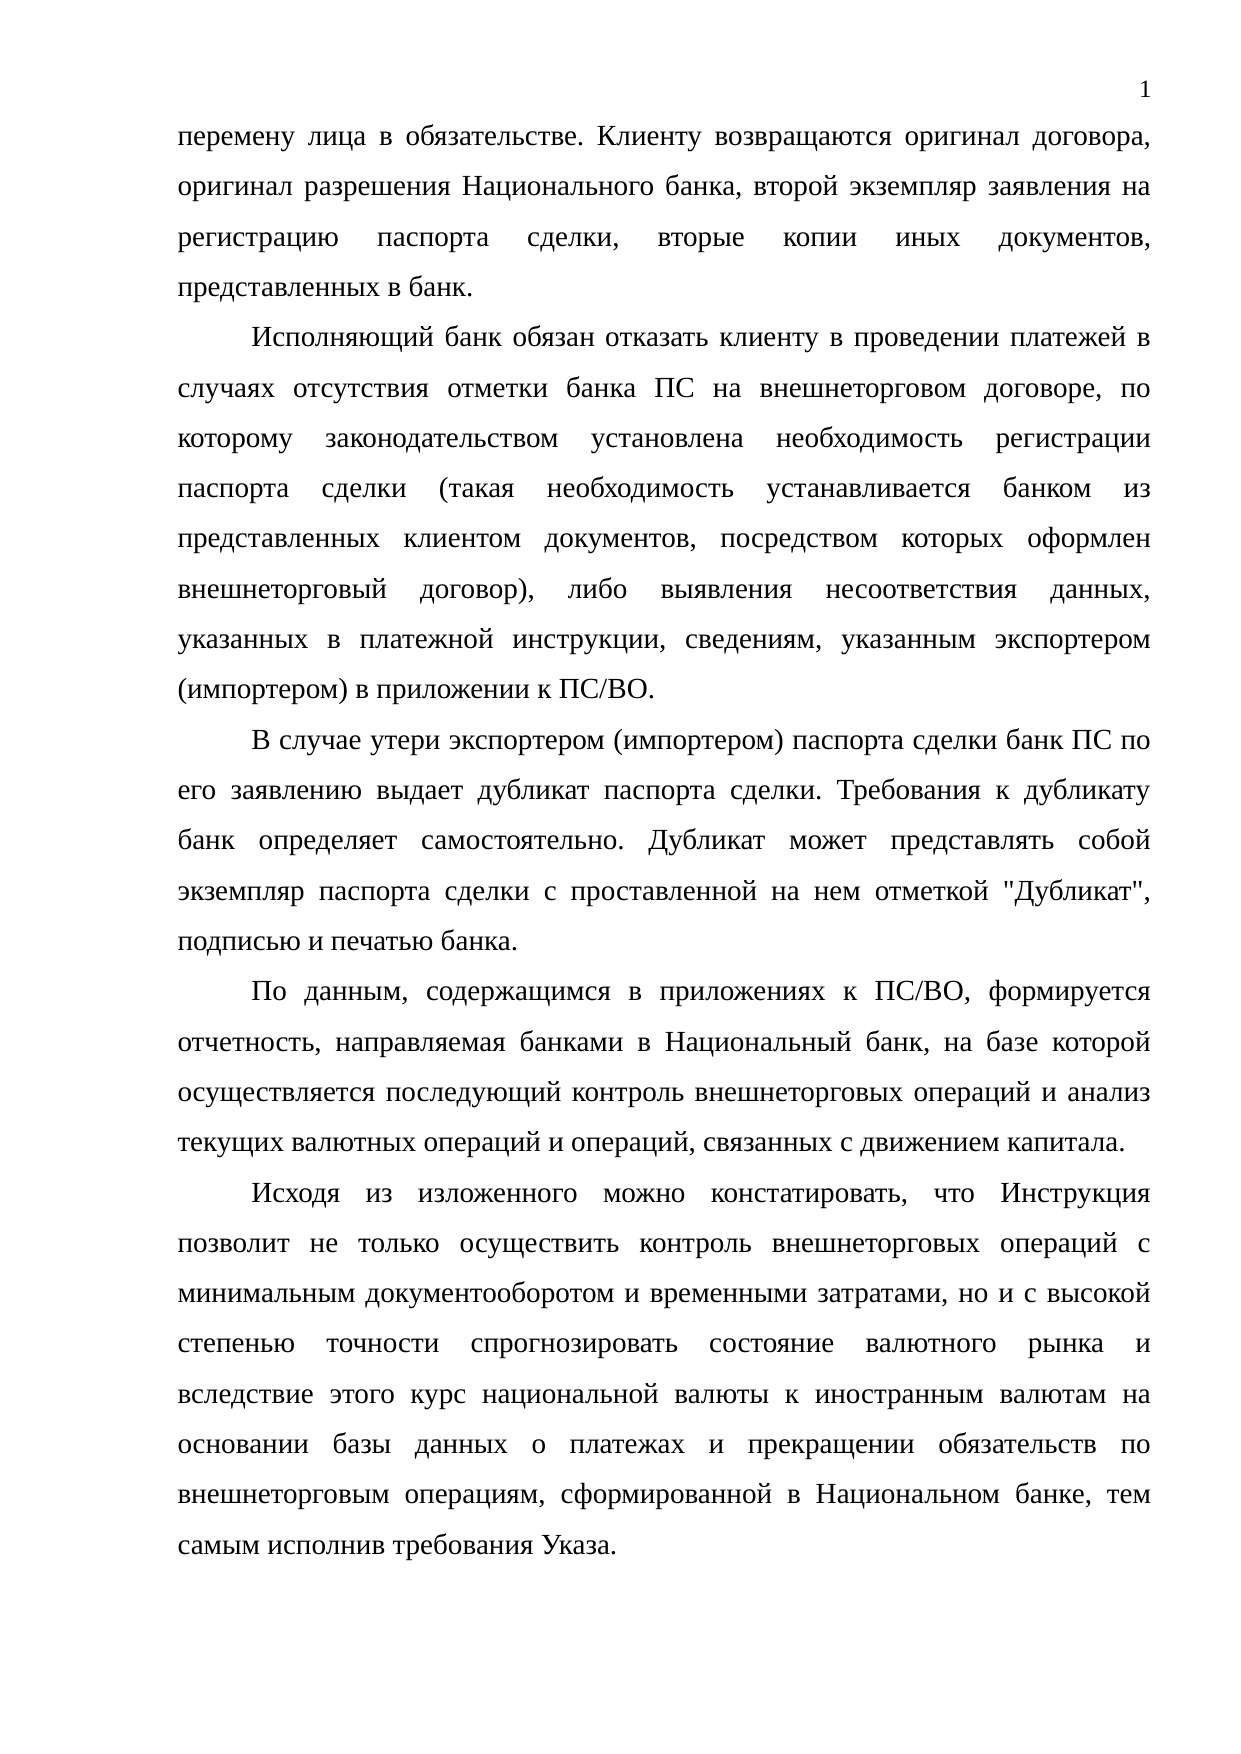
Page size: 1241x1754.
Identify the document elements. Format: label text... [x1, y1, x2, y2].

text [177, 118, 1152, 303]
text Исполняющий банк обязан отказать клиенту в проведении платежей в случаях отсутствия отметки банка ПС на внешнеторговом договоре, по которому законодательством установлена необходимость регистрации паспорта сделки (такая необходимость устанавливается банком из представленных клиентом документов, посредством которых оформлен внешнеторговый договор), либо выявления несоответствия данных, указанных в платежной инструкции, сведениям, указанным экспортером (импортером) в приложении к ПС/ВО. [177, 319, 1152, 705]
text В случае утери экспортером (импортером) паспорта сделки банк ПС по его заявлению выдает дубликат паспорта сделки. Требования к дубликату банк определяет самостоятельно. Дубликат может представлять собой экземпляр паспорта сделки с проставленной на нем отметкой "Дубликат", подписью и печатью банка. [177, 722, 1152, 957]
text Исходя из изложенного можно констатировать, что Инструкция позволит не только осуществить контроль внешнеторговых операций с минимальным документооборотом и временными затратами, но и с высокой степенью точности спрогнозировать состояние валютного рынка и вследствие этого курс национальной валюты к иностранным валютам на основании базы данных о платежах и прекращении обязательств по внешнеторговым операциям, сформированной в Национальном банке, тем самым исполнив требования Указа. [177, 1175, 1152, 1560]
text По данным, содержащимся в приложениях к ПС/ВО, формируется отчетность, направляемая банками в Национальный банк, на базе которой осуществляется последующий контроль внешнеторговых операций и анализ текущих валютных операций и операций, связанных с движением капитала. [177, 973, 1152, 1158]
